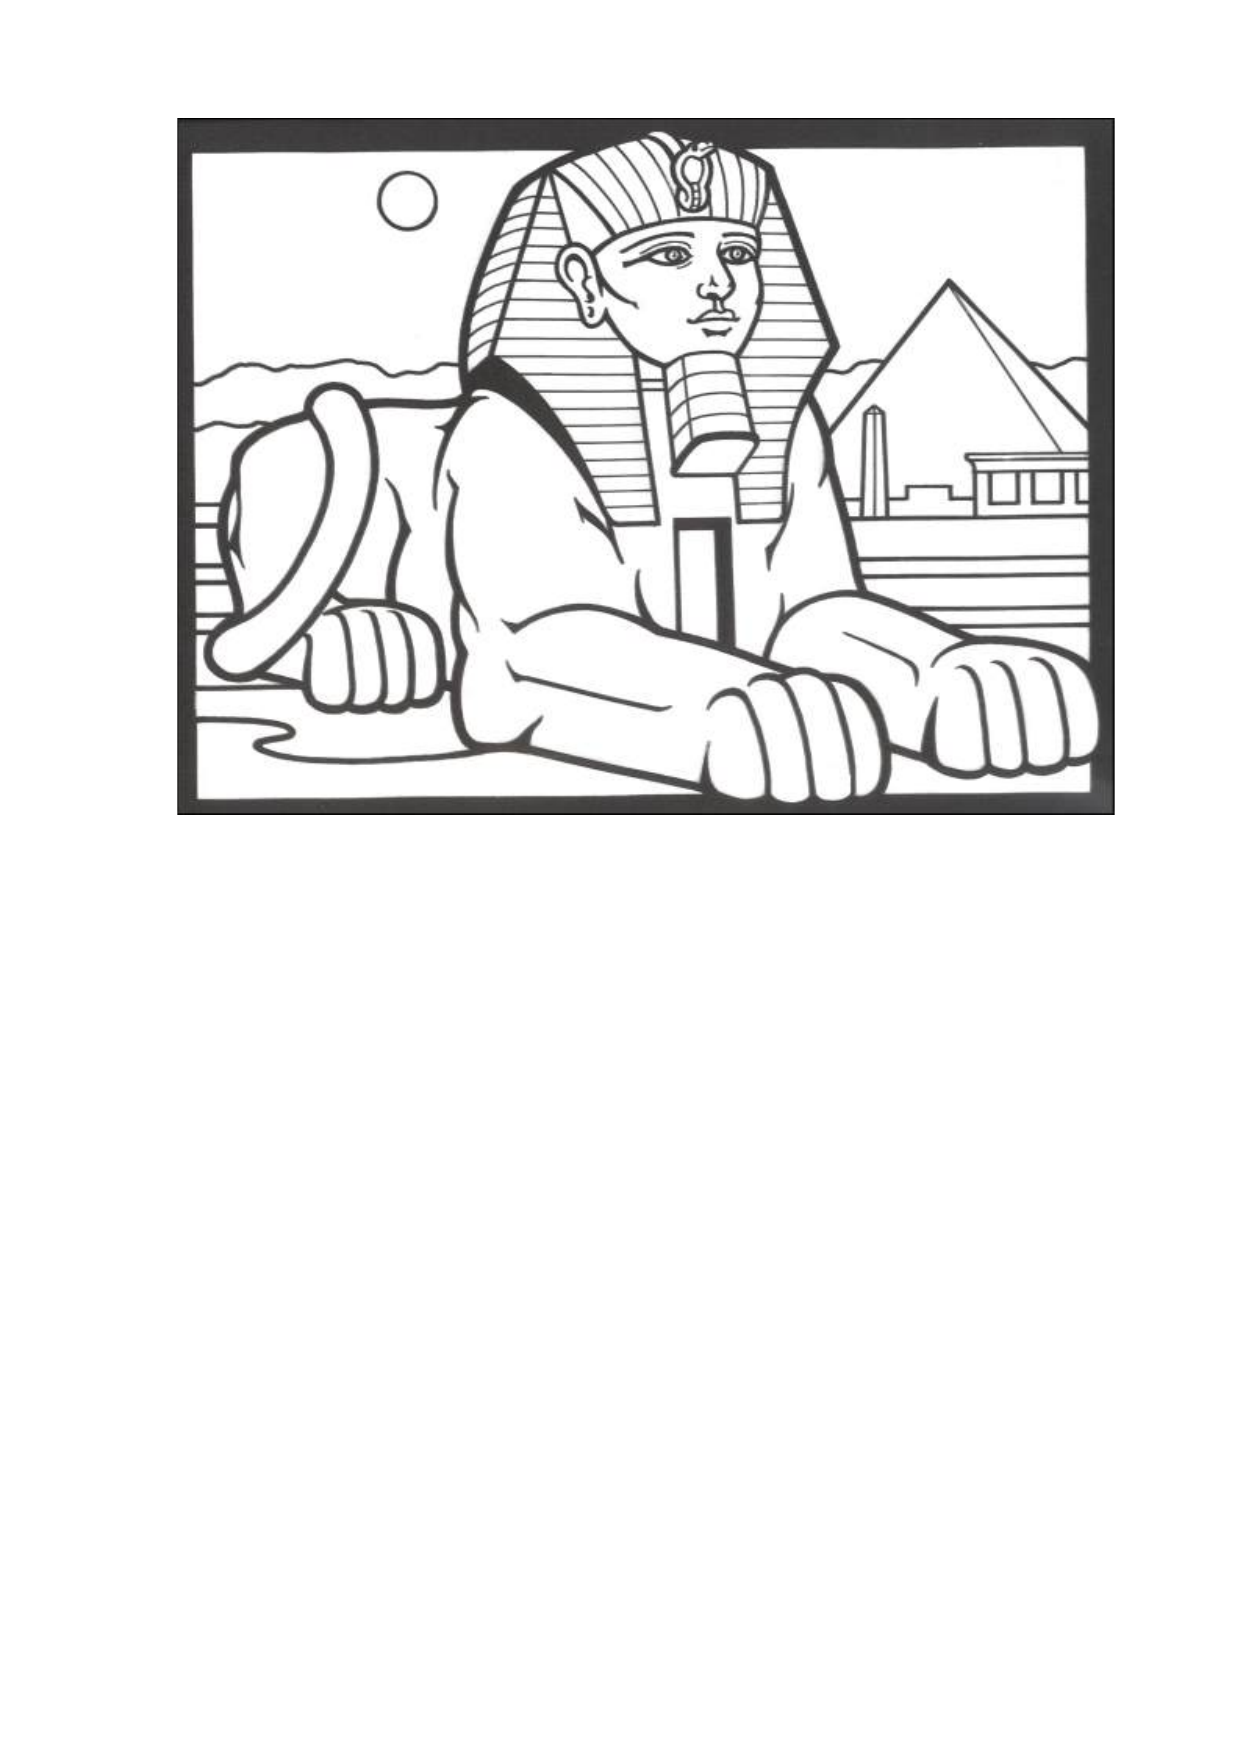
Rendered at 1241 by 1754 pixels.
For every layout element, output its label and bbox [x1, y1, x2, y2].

picture [177, 118, 1115, 815]
